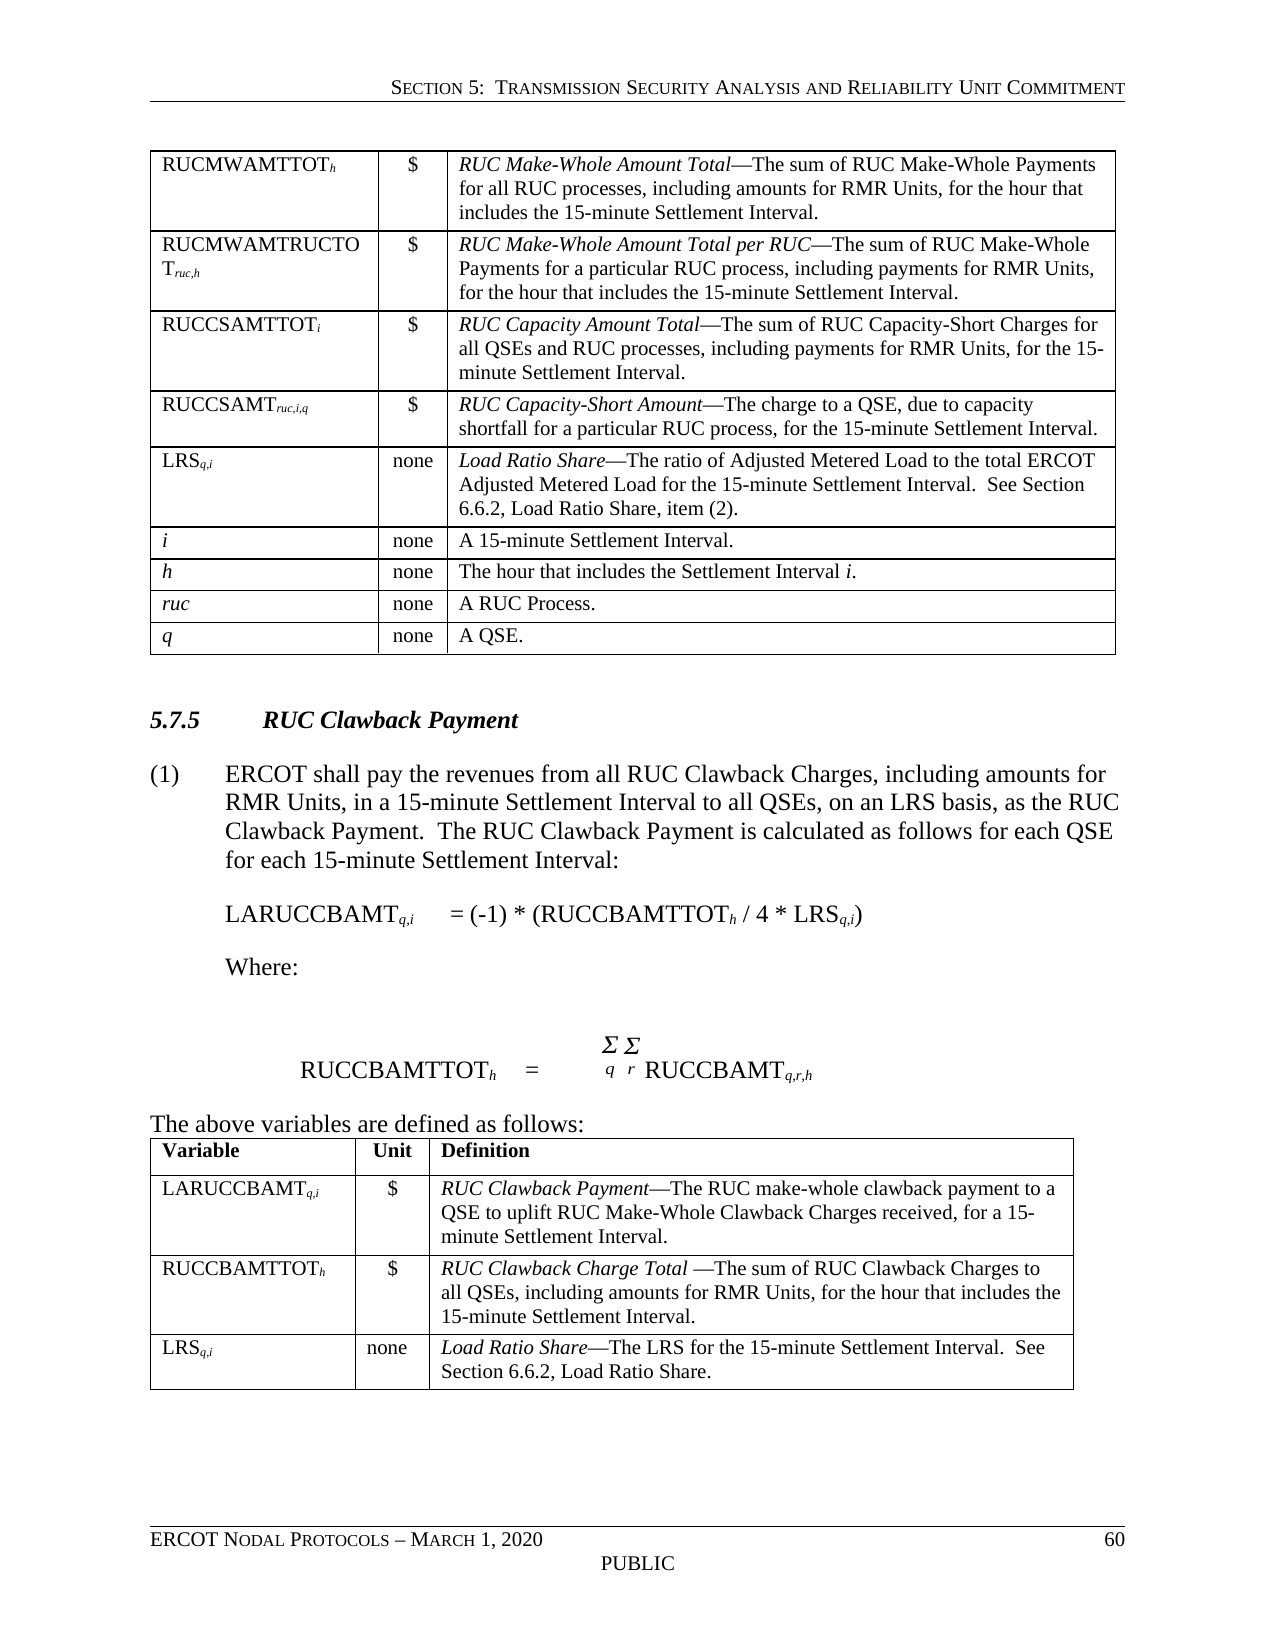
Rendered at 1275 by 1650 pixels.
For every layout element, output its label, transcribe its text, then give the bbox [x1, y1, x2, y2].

table_cell $ [379, 152, 447, 230]
table_cell $ [379, 392, 447, 446]
table_cell LRSq,i [151, 448, 378, 526]
table_cell RUCCSAMTruc,i,q [151, 392, 378, 446]
table_cell $ [356, 1176, 429, 1254]
table_cell RUCMWAMTRUCTOTruc,h [151, 232, 378, 310]
text The above variables are defined as follows: [150, 1109, 1125, 1137]
table_cell RUCCBAMTTOTh [151, 1256, 355, 1334]
table_cell i [151, 528, 378, 558]
table_cell none [379, 560, 447, 590]
table_cell q [151, 623, 378, 653]
text (1) ERCOT shall pay the revenues from all RUC Clawback Charges, including amounts for RMR Units, in a 15-minute Settlement Interval to all QSEs, on an LRS basis, as the RUC Clawback Payment. The RUC Clawback Payment is calculated as follows for each QSE for each 15-minute Settlement Interval: [150, 759, 1125, 874]
table_header Definition [430, 1139, 1073, 1175]
table_cell none [356, 1335, 429, 1389]
table_cell none [379, 591, 447, 622]
text Where: [225, 952, 1125, 981]
text 5.7.5 RUC Clawback Payment [150, 705, 1125, 734]
table_cell RUC Clawback Payment—The RUC make-whole clawback payment to a QSE to uplift RUC Make-Whole Clawback Charges received, for a 15-minute Settlement Interval. [430, 1176, 1073, 1254]
table_cell RUCCSAMTTOTi [151, 312, 378, 390]
table_cell LARUCCBAMTq,i [151, 1176, 355, 1254]
table_cell $ [379, 232, 447, 310]
table_cell RUC Capacity-Short Amount—The charge to a QSE, due to capacity shortfall for a particular RUC process, for the 15-minute Settlement Interval. [448, 392, 1115, 446]
table_cell Load Ratio Share—The LRS for the 15-minute Settlement Interval. See Section 6.6.2, Load Ratio Share. [430, 1335, 1073, 1389]
table_cell A QSE. [448, 623, 1115, 653]
table_header Unit [356, 1139, 429, 1175]
table_cell none [379, 448, 447, 526]
table_cell RUC Capacity Amount Total—The sum of RUC Capacity-Short Charges for all QSEs and RUC processes, including payments for RMR Units, for the 15-minute Settlement Interval. [448, 312, 1115, 390]
table_cell h [151, 560, 378, 590]
table_cell LRSq,i [151, 1335, 355, 1389]
table_cell A 15-minute Settlement Interval. [448, 528, 1115, 558]
table_cell $ [356, 1256, 429, 1334]
table_cell none [379, 623, 447, 653]
table_cell Load Ratio Share—The ratio of Adjusted Metered Load to the total ERCOT Adjusted Metered Load for the 15-minute Settlement Interval. See Section 6.6.2, Load Ratio Share, item (2). [448, 448, 1115, 526]
table_cell RUC Clawback Charge Total —The sum of RUC Clawback Charges to all QSEs, including amounts for RMR Units, for the hour that includes the 15-minute Settlement Interval. [430, 1256, 1073, 1334]
table_cell A RUC Process. [448, 591, 1115, 622]
text LARUCCBAMTq,i = (-1) * (RUCCBAMTTOTh / 4 * LRSq,i) [225, 899, 1125, 927]
table_cell RUC Make-Whole Amount Total—The sum of RUC Make-Whole Payments for all RUC processes, including amounts for RMR Units, for the hour that includes the 15-minute Settlement Interval. [448, 152, 1115, 230]
table_cell none [379, 528, 447, 558]
table_cell ruc [151, 591, 378, 622]
table_cell $ [379, 312, 447, 390]
table_cell RUC Make-Whole Amount Total per RUC—The sum of RUC Make-Whole Payments for a particular RUC process, including payments for RMR Units, for the hour that includes the 15-minute Settlement Interval. [448, 232, 1115, 310]
text RUCCBAMTTOTh = RUCCBAMTq,r,h [225, 1031, 1125, 1084]
table_header Variable [151, 1139, 355, 1175]
table_cell The hour that includes the Settlement Interval i. [448, 560, 1115, 590]
table_cell RUCMWAMTTOTh [151, 152, 378, 230]
